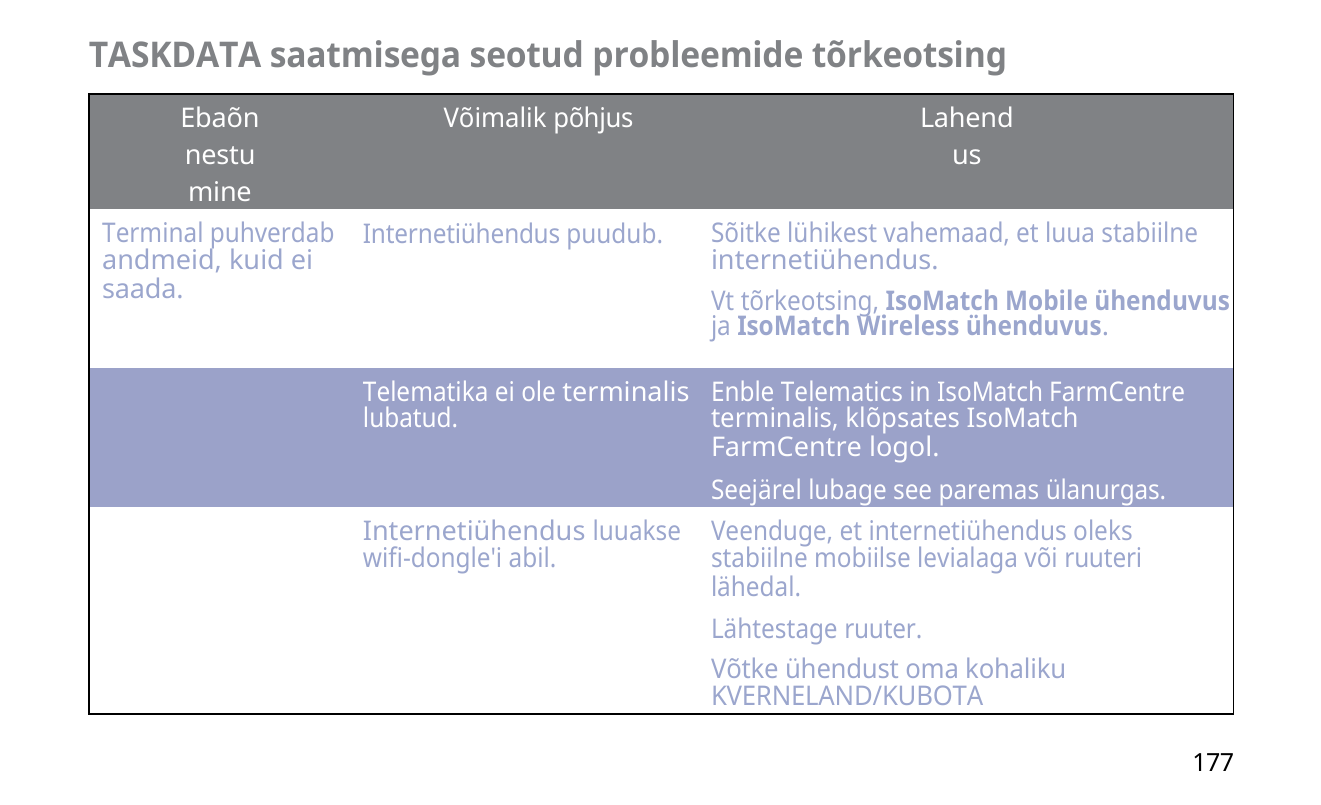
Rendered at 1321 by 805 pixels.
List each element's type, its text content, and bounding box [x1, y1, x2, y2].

table_cell Telematika ei ole terminalis lubatud. [344, 368, 696, 507]
table_cell [90, 507, 344, 713]
table_cell Internetiühendus puudub. [344, 210, 696, 368]
table_header Lahendus [696, 95, 1233, 209]
subtitle TASKDATA saatmisega seotud probleemide tõrkeotsing [88, 29, 1258, 78]
table_cell Terminal puhverdab andmeid, kuid ei saada. [90, 210, 344, 368]
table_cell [696, 507, 1233, 713]
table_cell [344, 507, 696, 713]
table_header Ebaõnnestumine [90, 95, 344, 209]
table_cell Sõitke lühikest vahemaad, et luua stabiilne internetiühendus. Vt tõrkeotsing, IsoMatch Mobile ühenduvus ja IsoMatch Wireless ühenduvus. [696, 210, 1233, 368]
table_cell [90, 368, 344, 507]
table_header Võimalik põhjus [344, 95, 696, 209]
table_cell Enble Telematics in IsoMatch FarmCentre terminalis, klõpsates IsoMatch FarmCentre logol. Seejärel lubage see paremas ülanurgas. [696, 368, 1233, 507]
